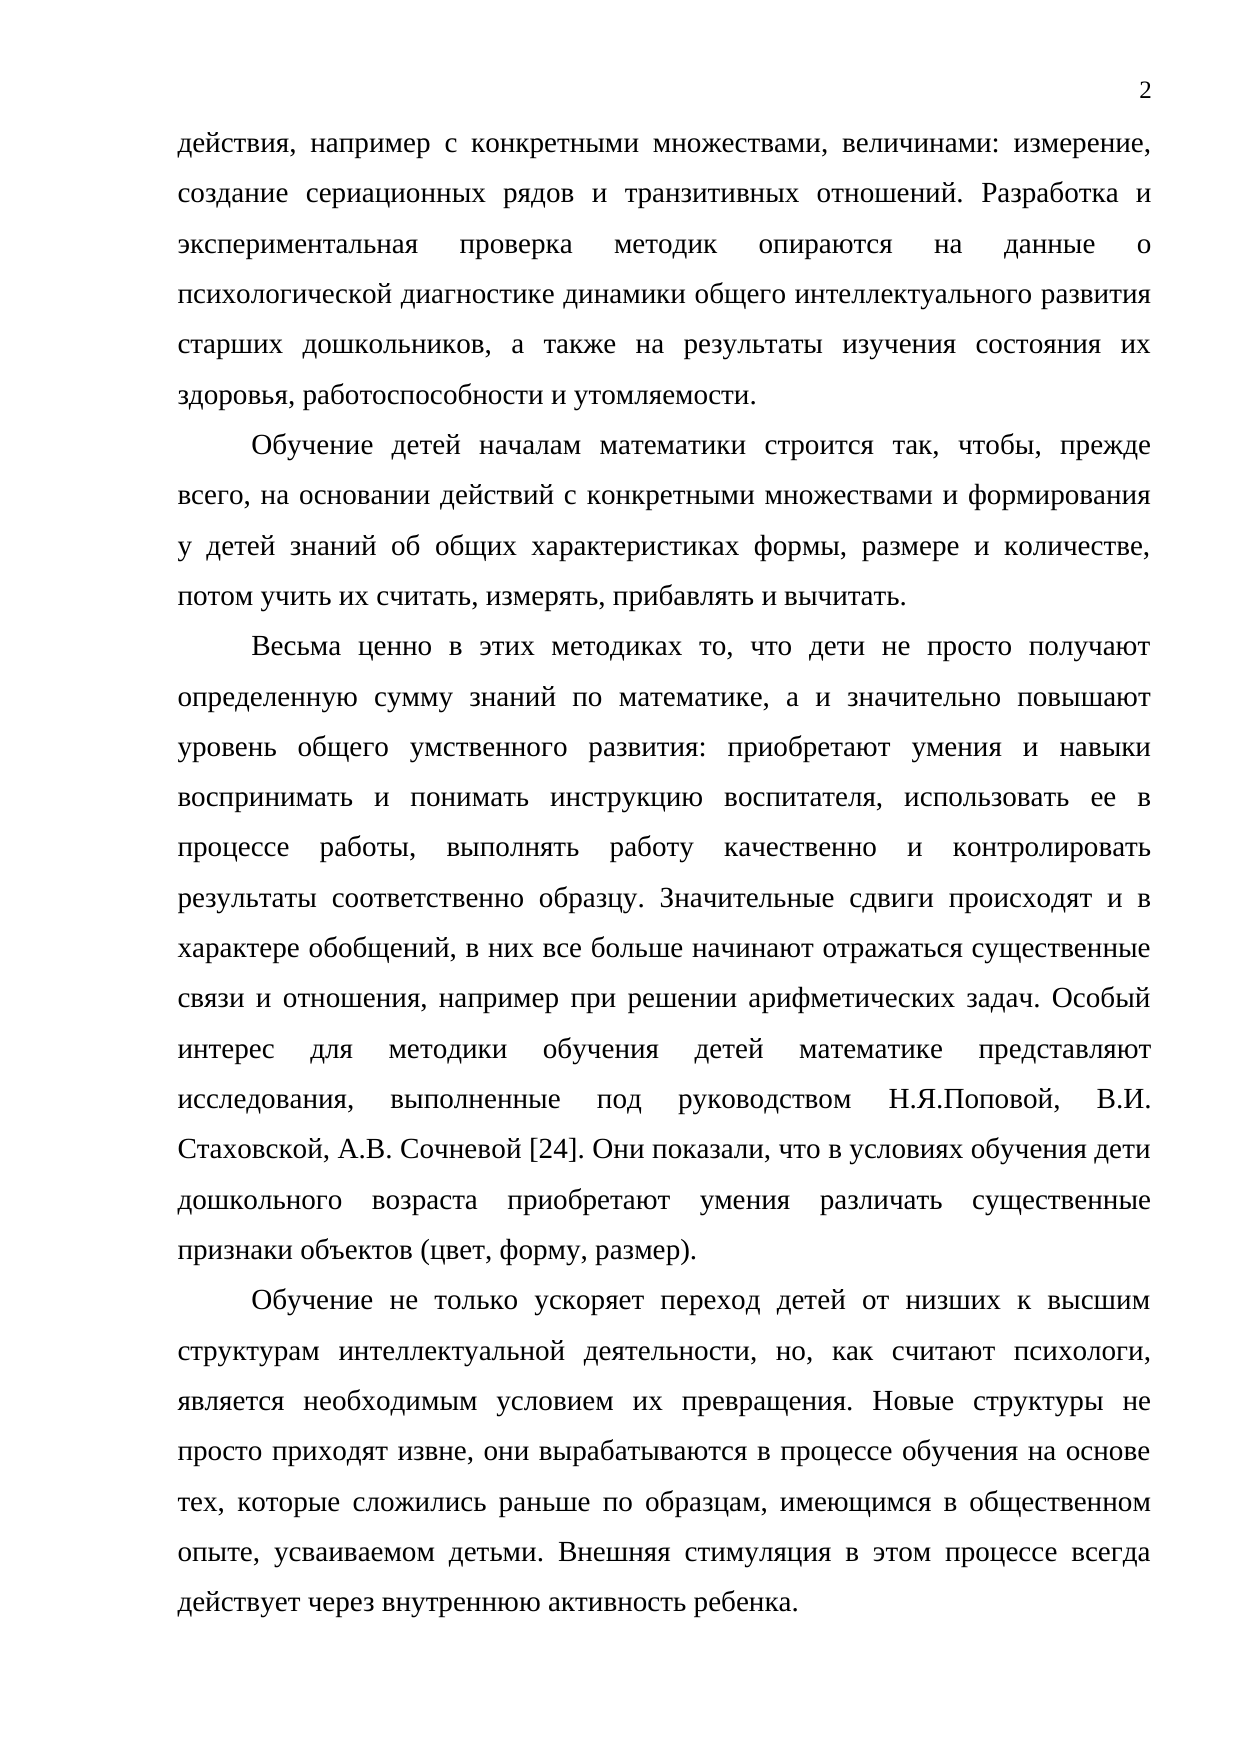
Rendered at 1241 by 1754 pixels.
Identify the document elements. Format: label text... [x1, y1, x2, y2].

text Обучение детей началам математики строится так, чтобы, прежде всего, на основании действий с конкретными множествами и формирования у детей знаний об общих характеристиках формы, размере и количестве, потом учить их считать, измерять, прибавлять и вычитать. [177, 427, 1152, 612]
text Обучение не только ускоряет переход детей от низших к высшим структурам интеллектуальной деятельности, но, как считают психологи, является необходимым условием их превращения. Новые структуры не просто приходят извне, они вырабатываются в процессе обучения на основе тех, которые сложились раньше по образцам, имеющимся в общественном опыте, усваиваемом детьми. Внешняя стимуляция в этом процессе всегда действует через внутреннюю активность ребенка. [177, 1282, 1152, 1618]
text Весьма ценно в этих методиках то, что дети не просто получают определенную сумму знаний по математике, а и значительно повышают уровень общего умственного развития: приобретают умения и навыки воспринимать и понимать инструкцию воспитателя, использовать ее в процессе работы, выполнять работу качественно и контролировать результаты соответственно образцу. Значительные сдвиги происходят и в характере обобщений, в них все больше начинают отражаться существенные связи и отношения, например при решении арифметических задач. Особый интерес для методики обучения детей математике представляют исследования, выполненные под руководством Н.Я.Поповой, В.И. Стаховской, А.В. Сочневой [24]. Они показали, что в условиях обучения дети дошкольного возраста приобретают умения различать существенные признаки объектов (цвет, форму, размер). [177, 628, 1152, 1266]
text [177, 125, 1152, 410]
